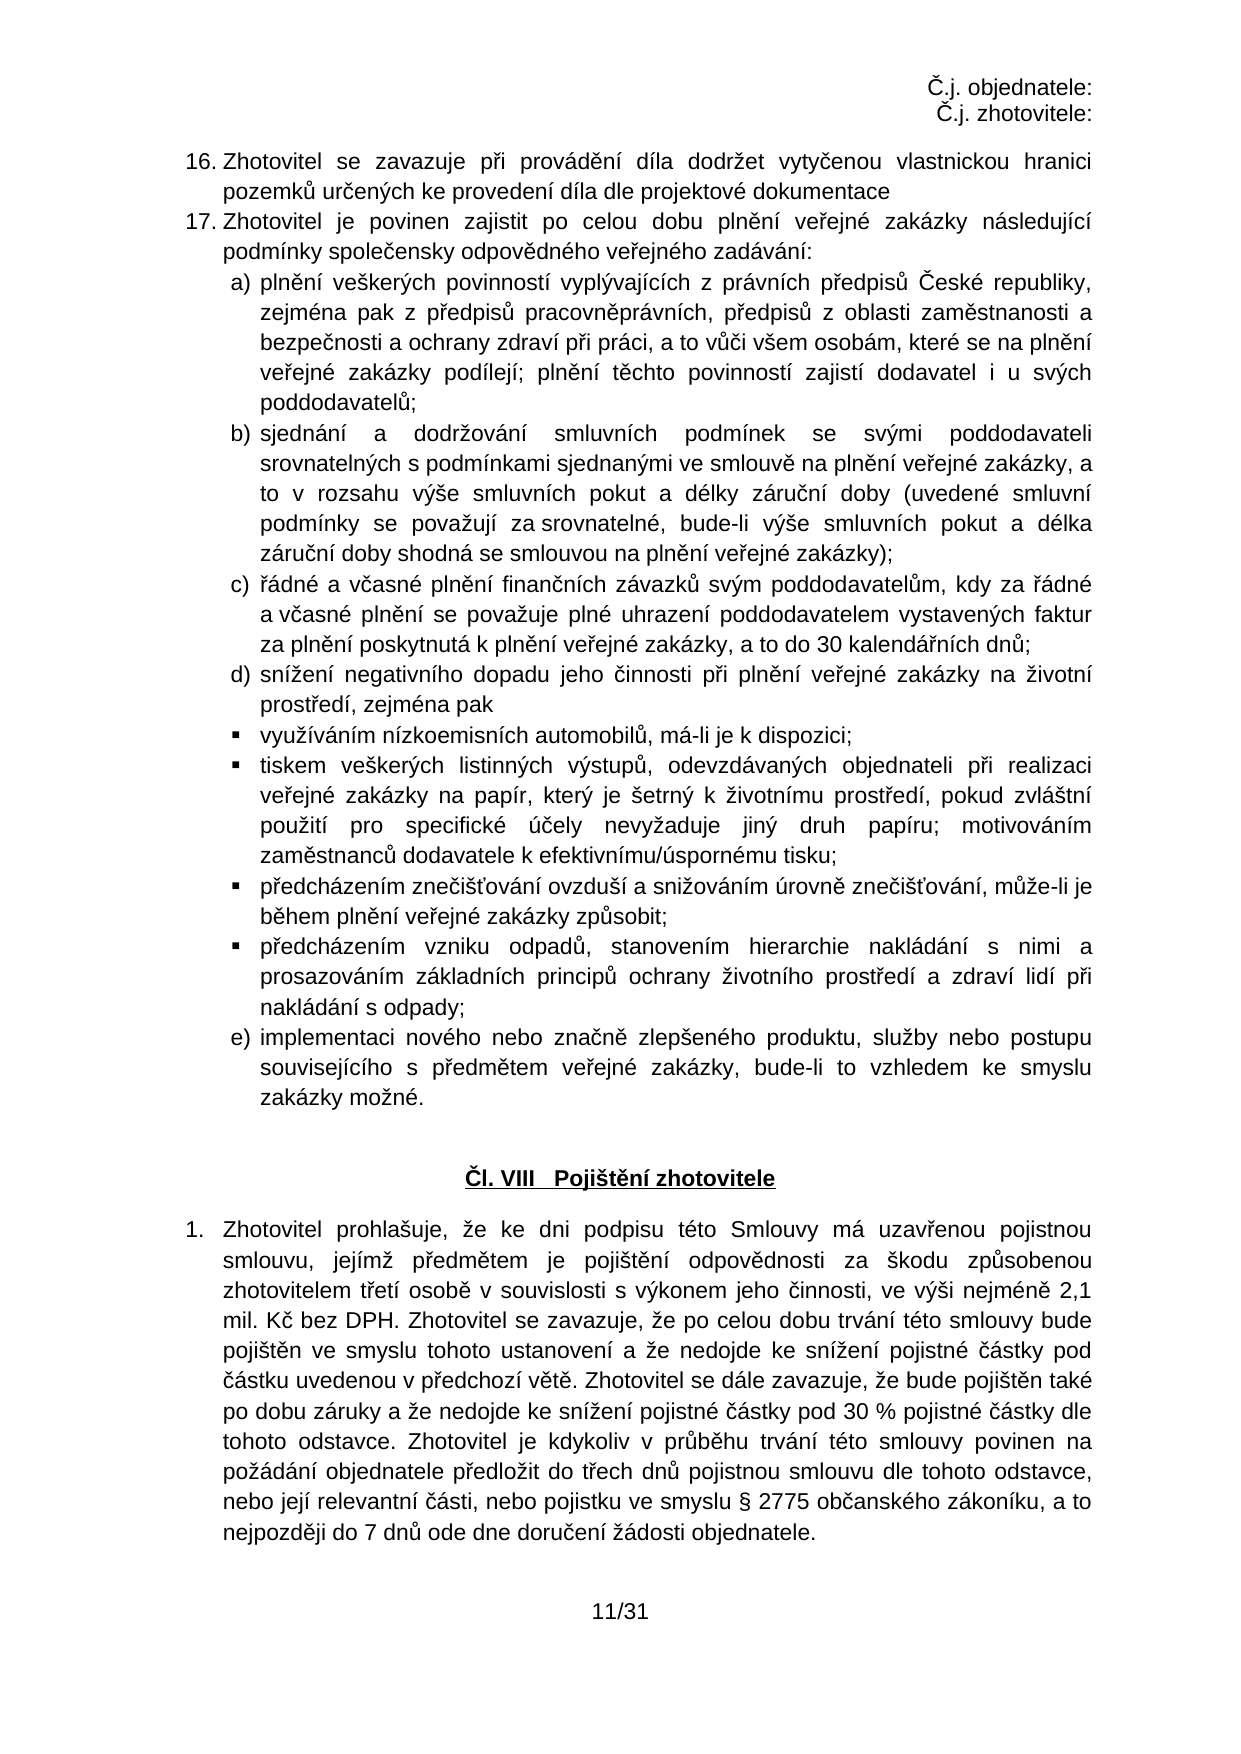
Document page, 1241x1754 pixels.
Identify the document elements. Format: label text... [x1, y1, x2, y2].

list předcházením znečišťování ovzduší a snižováním úrovně znečišťování, může-li je během plnění veřejné zakázky způsobit; [230, 873, 1093, 929]
list Zhotovitel je povinen zajistit po celou dobu plnění veřejné zakázky následující podmínky společensky odpovědného veřejného zadávání: [185, 208, 1093, 264]
list řádné a včasné plnění finančních závazků svým poddodavatelům, kdy za řádné a včasné plnění se považuje plné uhrazení poddodavatelem vystavených faktur za plnění poskytnutá k plnění veřejné zakázky, a to do 30 kalendářních dnů; [230, 571, 1093, 657]
list tiskem veškerých listinných výstupů, odevzdávaných objednateli při realizaci veřejné zakázky na papír, který je šetrný k životnímu prostředí, pokud zvláštní použití pro specifické účely nevyžaduje jiný druh papíru; motivováním zaměstnanců dodavatele k efektivnímu/úspornému tisku; [230, 752, 1093, 869]
list předcházením vzniku odpadů, stanovením hierarchie nakládání s nimi a prosazováním základních principů ochrany životního prostředí a zdraví lidí při nakládání s odpady; [230, 933, 1093, 1020]
list Zhotovitel prohlašuje, že ke dni podpisu této Smlouvy má uzavřenou pojistnou smlouvu, jejímž předmětem je pojištění odpovědnosti za škodu způsobenou zhotovitelem třetí osobě v souvislosti s výkonem jeho činnosti, ve výši nejméně 2,1 mil. Kč bez DPH. Zhotovitel se zavazuje, že po celou dobu trvání této smlouvy bude pojištěn ve smyslu tohoto ustanovení a že nedojde ke snížení pojistné částky pod částku uvedenou v předchozí větě. Zhotovitel se dále zavazuje, že bude pojištěn také po dobu záruky a že nedojde ke snížení pojistné částky pod 30 % pojistné částky dle tohoto odstavce. Zhotovitel je kdykoliv v průběhu trvání této smlouvy povinen na požádání objednatele předložit do třech dnů pojistnou smlouvu dle tohoto odstavce, nebo její relevantní části, nebo pojistku ve smyslu § 2775 občanského zákoníku, a to nejpozději do 7 dnů ode dne doručení žádosti objednatele. [185, 1216, 1093, 1545]
list plnění veškerých povinností vyplývajících z právních předpisů České republiky, zejména pak z předpisů pracovněprávních, předpisů z oblasti zaměstnanosti a bezpečnosti a ochrany zdraví při práci, a to vůči všem osobám, které se na plnění veřejné zakázky podílejí; plnění těchto povinností zajistí dodavatel i u svých poddodavatelů; [230, 268, 1093, 416]
text Čl. VIII Pojištění zhotovitele [148, 1165, 1093, 1192]
list snížení negativního dopadu jeho činnosti při plnění veřejné zakázky na životní prostředí, zejména pak [230, 661, 1093, 718]
list Zhotovitel se zavazuje při provádění díla dodržet vytyčenou vlastnickou hranici pozemků určených ke provedení díla dle projektové dokumentace [185, 148, 1093, 204]
list implementaci nového nebo značně zlepšeného produktu, služby nebo postupu souvisejícího s předmětem veřejné zakázky, bude-li to vzhledem ke smyslu zakázky možné. [230, 1024, 1093, 1110]
list využíváním nízkoemisních automobilů, má-li je k dispozici; [230, 722, 1093, 748]
list sjednání a dodržování smluvních podmínek se svými poddodavateli srovnatelných s podmínkami sjednanými ve smlouvě na plnění veřejné zakázky, a to v rozsahu výše smluvních pokut a délky záruční doby (uvedené smluvní podmínky se považují za srovnatelné, bude-li výše smluvních pokut a délka záruční doby shodná se smlouvou na plnění veřejné zakázky); [230, 419, 1093, 567]
